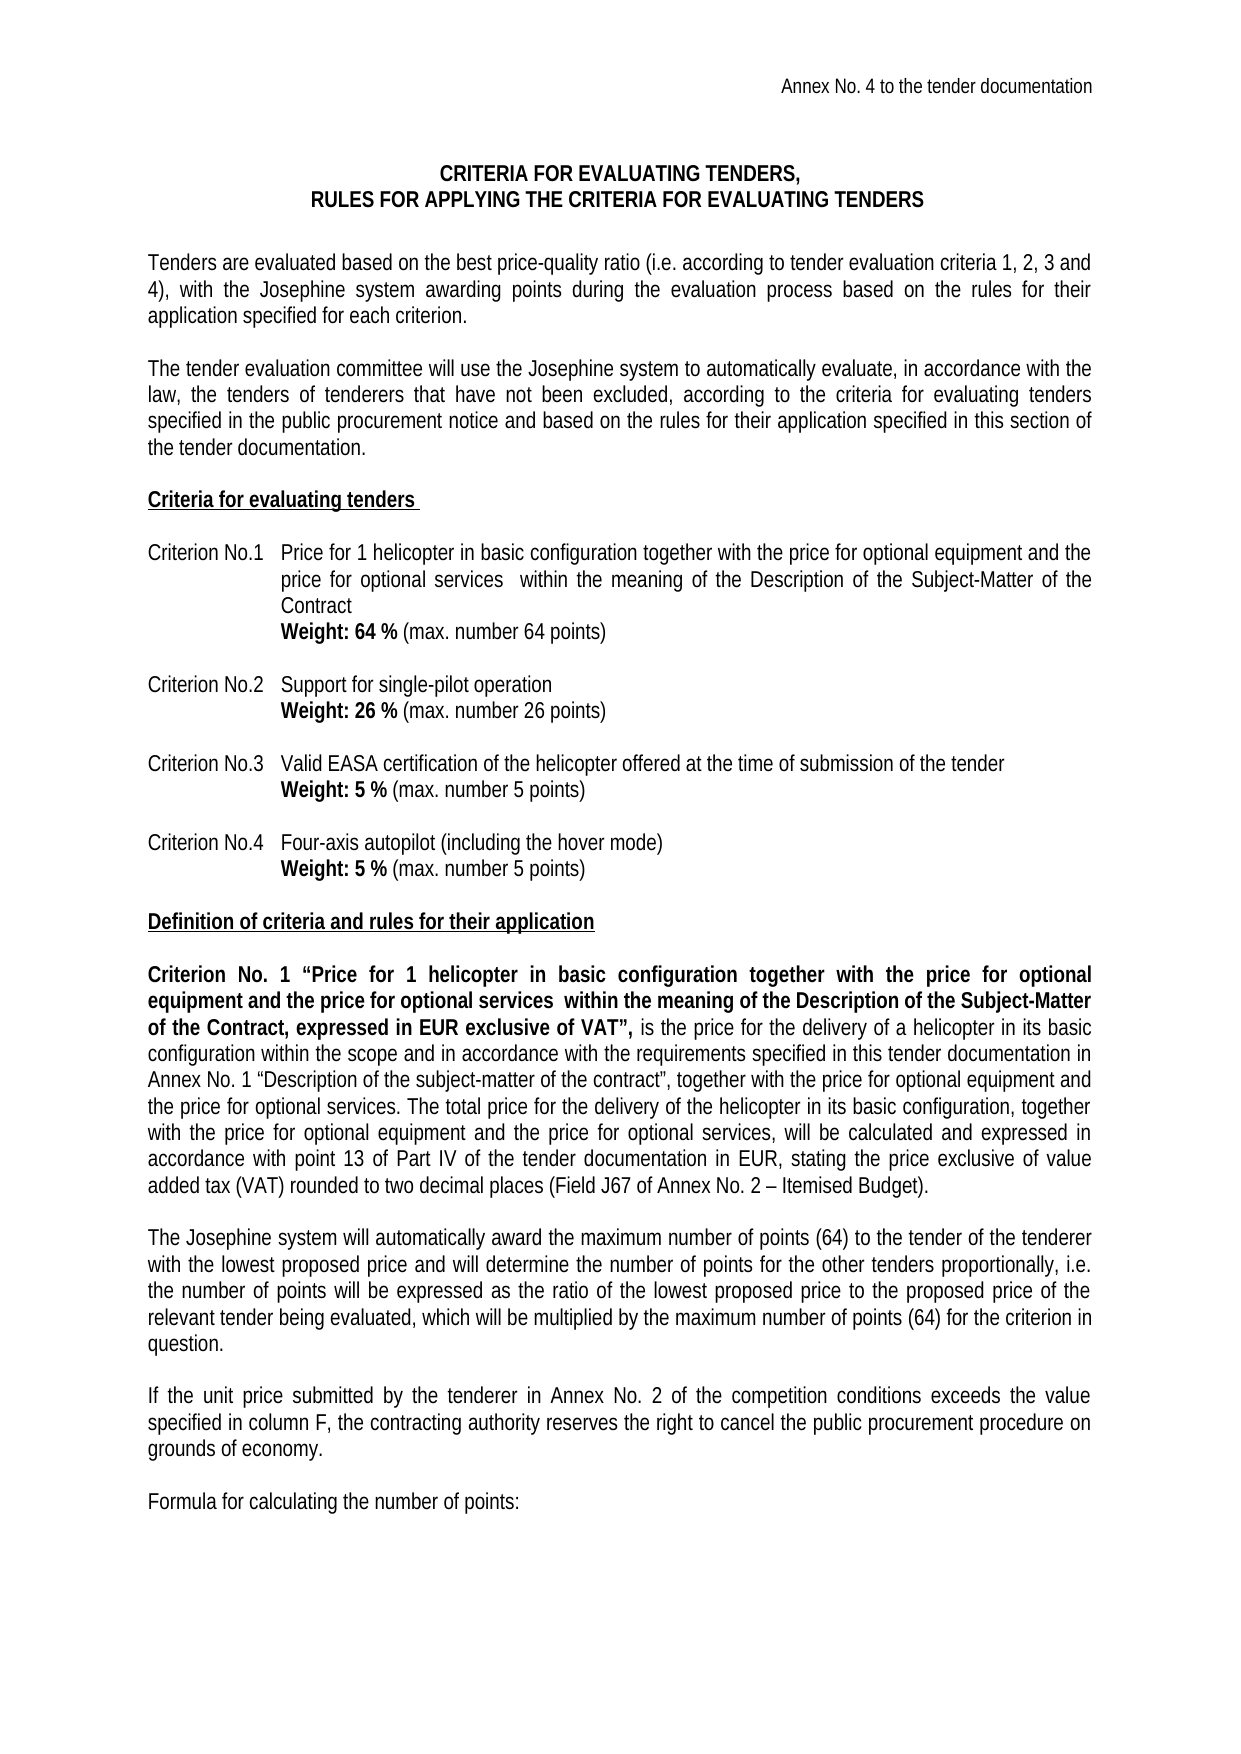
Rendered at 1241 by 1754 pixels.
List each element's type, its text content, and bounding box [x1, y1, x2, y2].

text Formula for calculating the number of points: [148, 1488, 1093, 1514]
text Criterion No.3 Valid EASA certification of the helicopter offered at the time of submission of the tender [148, 750, 1093, 776]
text Criterion No.4 Four-axis autopilot (including the hover mode) [148, 829, 1093, 855]
text If the unit price submitted by the tenderer in Annex No. 2 of the competition conditions exceeds the value specified in column F, the contracting authority reserves the right to cancel the public procurement procedure on grounds of economy. [148, 1382, 1093, 1462]
text Criteria for evaluating tenders [148, 486, 1093, 513]
text Weight: 5 % (max. number 5 points) [148, 855, 1093, 882]
text Definition of criteria and rules for their application [148, 908, 1093, 934]
text Weight: 64 % (max. number 64 points) [281, 618, 1093, 644]
text Weight: 26 % (max. number 26 points) [148, 697, 1093, 724]
text The Josephine system will automatically award the maximum number of points (64) to the tender of the tenderer with the lowest proposed price and will determine the number of points for the other tenders proportionally, i.e. the number of points will be expressed as the ratio of the lowest proposed price to the proposed price of the relevant tender being evaluated, which will be multiplied by the maximum number of points (64) for the criterion in question. [148, 1224, 1093, 1356]
text CRITERIA FOR EVALUATING TENDERS, [148, 160, 1093, 186]
text Tenders are evaluated based on the best price-quality ratio (i.e. according to tender evaluation criteria 1, 2, 3 and 4), with the Josephine system awarding points during the evaluation process based on the rules for their application specified for each criterion. [148, 249, 1093, 328]
text The tender evaluation committee will use the Josephine system to automatically evaluate, in accordance with the law, the tenders of tenderers that have not been excluded, according to the criteria for evaluating tenders specified in the public procurement notice and based on the rules for their application specified in this section of the tender documentation. [148, 355, 1093, 460]
text Weight: 5 % (max. number 5 points) [148, 776, 1093, 803]
text Criterion No. 1 “Price for 1 helicopter in basic configuration together with the price for optional equipment and the price for optional services within the meaning of the Description of the Subject-Matter of the Contract, expressed in EUR exclusive of VAT”, is the price for the delivery of a helicopter in its basic configuration within the scope and in accordance with the requirements specified in this tender documentation in Annex No. 1 “Description of the subject-matter of the contract”, together with the price for optional equipment and the price for optional services. The total price for the delivery of the helicopter in its basic configuration, together with the price for optional equipment and the price for optional services, will be calculated and expressed in accordance with point 13 of Part IV of the tender documentation in EUR, stating the price exclusive of value added tax (VAT) rounded to two decimal places (Field J67 of Annex No. 2 – Itemised Budget). [148, 961, 1093, 1198]
text RULES FOR APPLYING THE CRITERIA FOR EVALUATING TENDERS [148, 186, 1093, 237]
text Criterion No.2 Support for single-pilot operation [148, 671, 1093, 697]
text Criterion No.1 Price for 1 helicopter in basic configuration together with the price for optional equipment and the price for optional services within the meaning of the Description of the Subject-Matter of the Contract [148, 539, 1093, 618]
